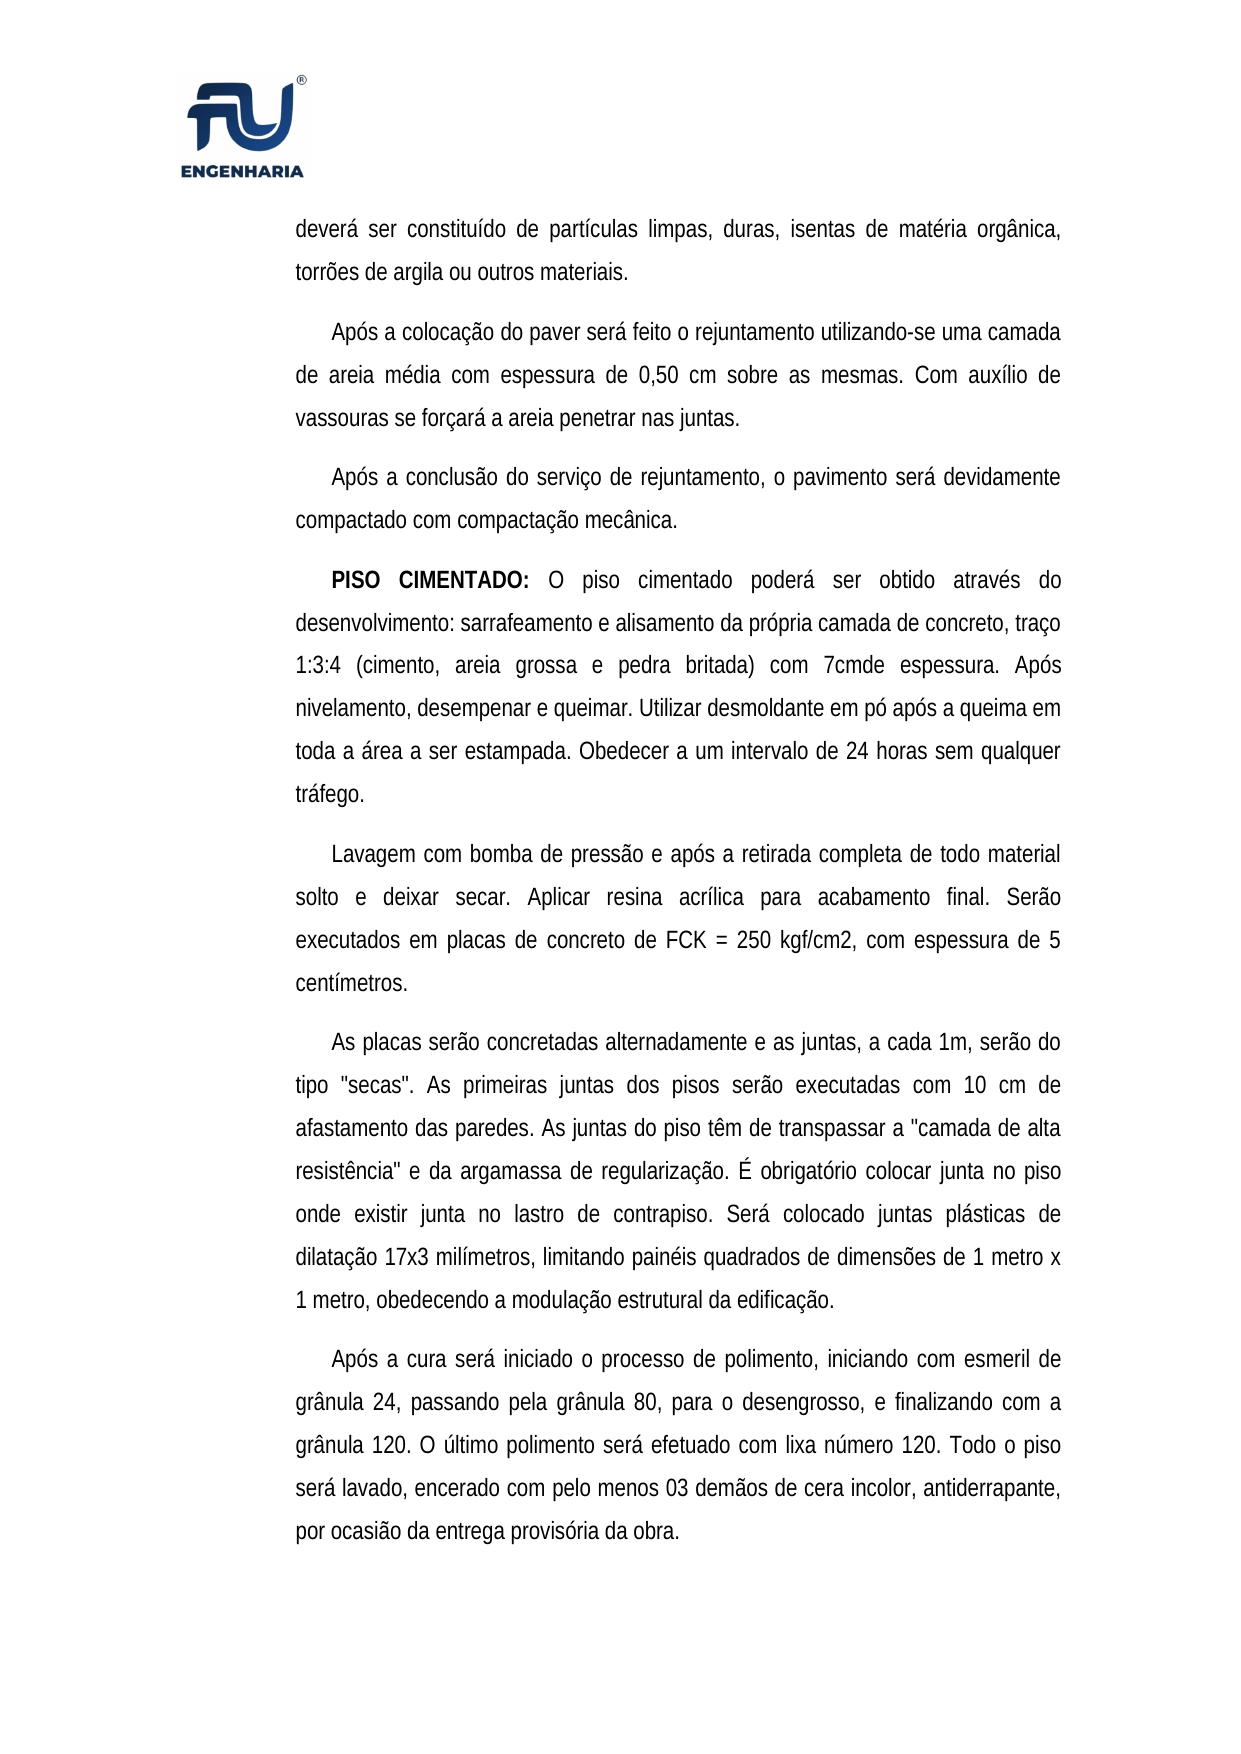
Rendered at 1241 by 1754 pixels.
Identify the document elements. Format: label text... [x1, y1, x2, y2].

text As placas serão concretadas alternadamente e as juntas, a cada 1m, serão do tipo "secas". As primeiras juntas dos pisos serão executadas com 10 cm de afastamento das paredes. As juntas do piso têm de transpassar a "camada de alta resistência" e da argamassa de regularização. É obrigatório colocar junta no piso onde existir junta no lastro de contrapiso. Será colocado juntas plásticas de dilatação 17x3 milímetros, limitando painéis quadrados de dimensões de 1 metro x 1 metro, obedecendo a modulação estrutural da edificação. [295, 1027, 1063, 1313]
text Após a conclusão do serviço de rejuntamento, o pavimento será devidamente compactado com compactação mecânica. [295, 462, 1063, 534]
text Lavagem com bomba de pressão e após a retirada completa de todo material solto e deixar secar. Aplicar resina acrílica para acabamento final. Serão executados em placas de concreto de FCK = 250 kgf/cm2, com espessura de 5 centímetros. [295, 839, 1063, 996]
picture [177, 73, 311, 179]
text PISO CIMENTADO: O piso cimentado poderá ser obtido através do desenvolvimento: sarrafeamento e alisamento da própria camada de concreto, traço 1:3:4 (cimento, areia grossa e pedra britada) com 7cmde espessura. Após nivelamento, desempenar e queimar. Utilizar desmoldante em pó após a queima em toda a área a ser estampada. Obedecer a um intervalo de 24 horas sem qualquer tráfego. [295, 565, 1063, 808]
text Após a cura será iniciado o processo de polimento, iniciando com esmeril de grânula 24, passando pela grânula 80, para o desengrosso, e finalizando com a grânula 120. O último polimento será efetuado com lixa número 120. Todo o piso será lavado, encerado com pelo menos 03 demãos de cera incolor, antiderrapante, por ocasião da entrega provisória da obra. [295, 1344, 1063, 1544]
text Após a colocação do paver será feito o rejuntamento utilizando-se uma camada de areia média com espessura de 0,50 cm sobre as mesmas. Com auxílio de vassouras se forçará a areia penetrar nas juntas. [295, 317, 1063, 431]
